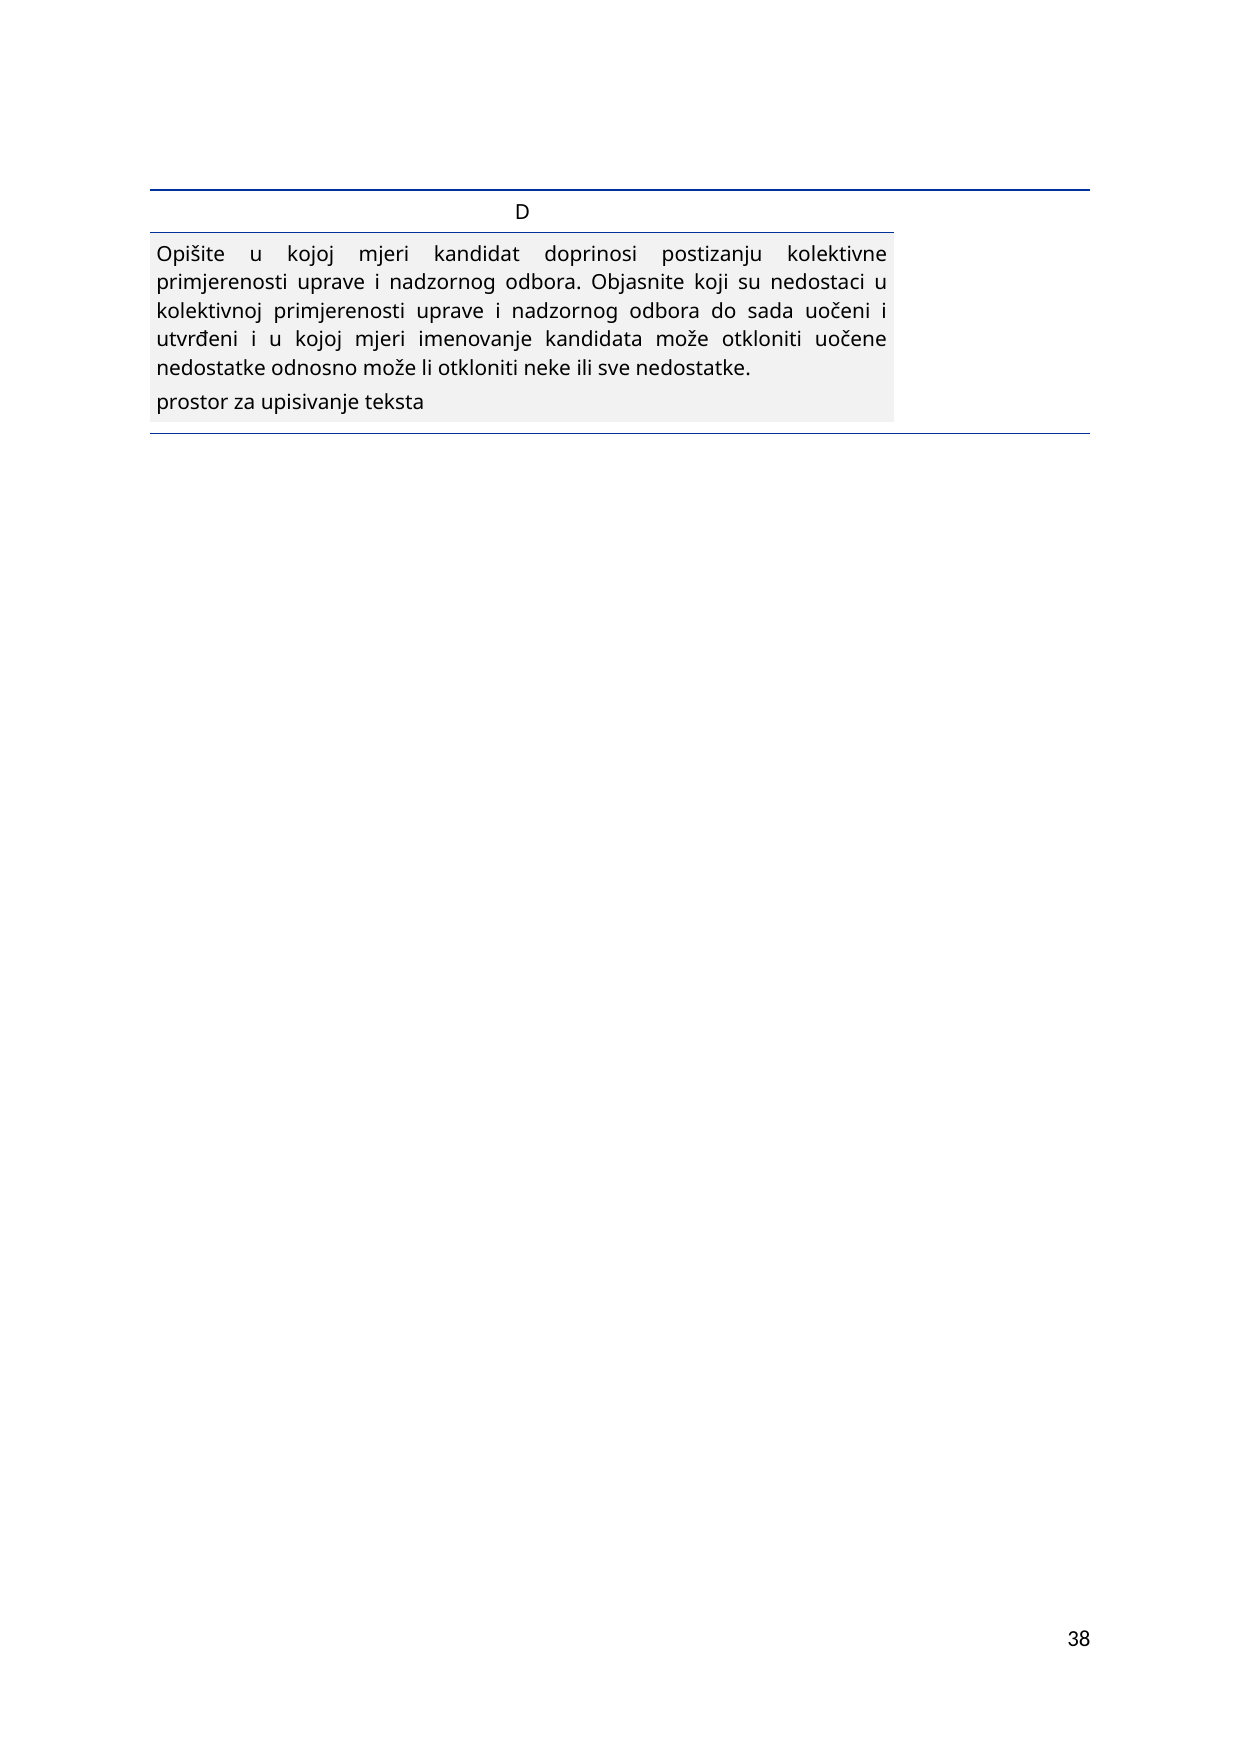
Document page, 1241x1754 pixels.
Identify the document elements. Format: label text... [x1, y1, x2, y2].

table_header D [150, 191, 894, 232]
table_cell Opišite u kojoj mjeri kandidat doprinosi postizanju kolektivne primjerenosti uprave i nadzornog odbora. Objasnite koji su nedostaci u kolektivnoj primjerenosti uprave i nadzornog odbora do sada uočeni i utvrđeni i u kojoj mjeri imenovanje kandidata može otkloniti uočene nedostatke odnosno može li otkloniti neke ili sve nedostatke. prostor za upisivanje teksta [150, 233, 894, 422]
